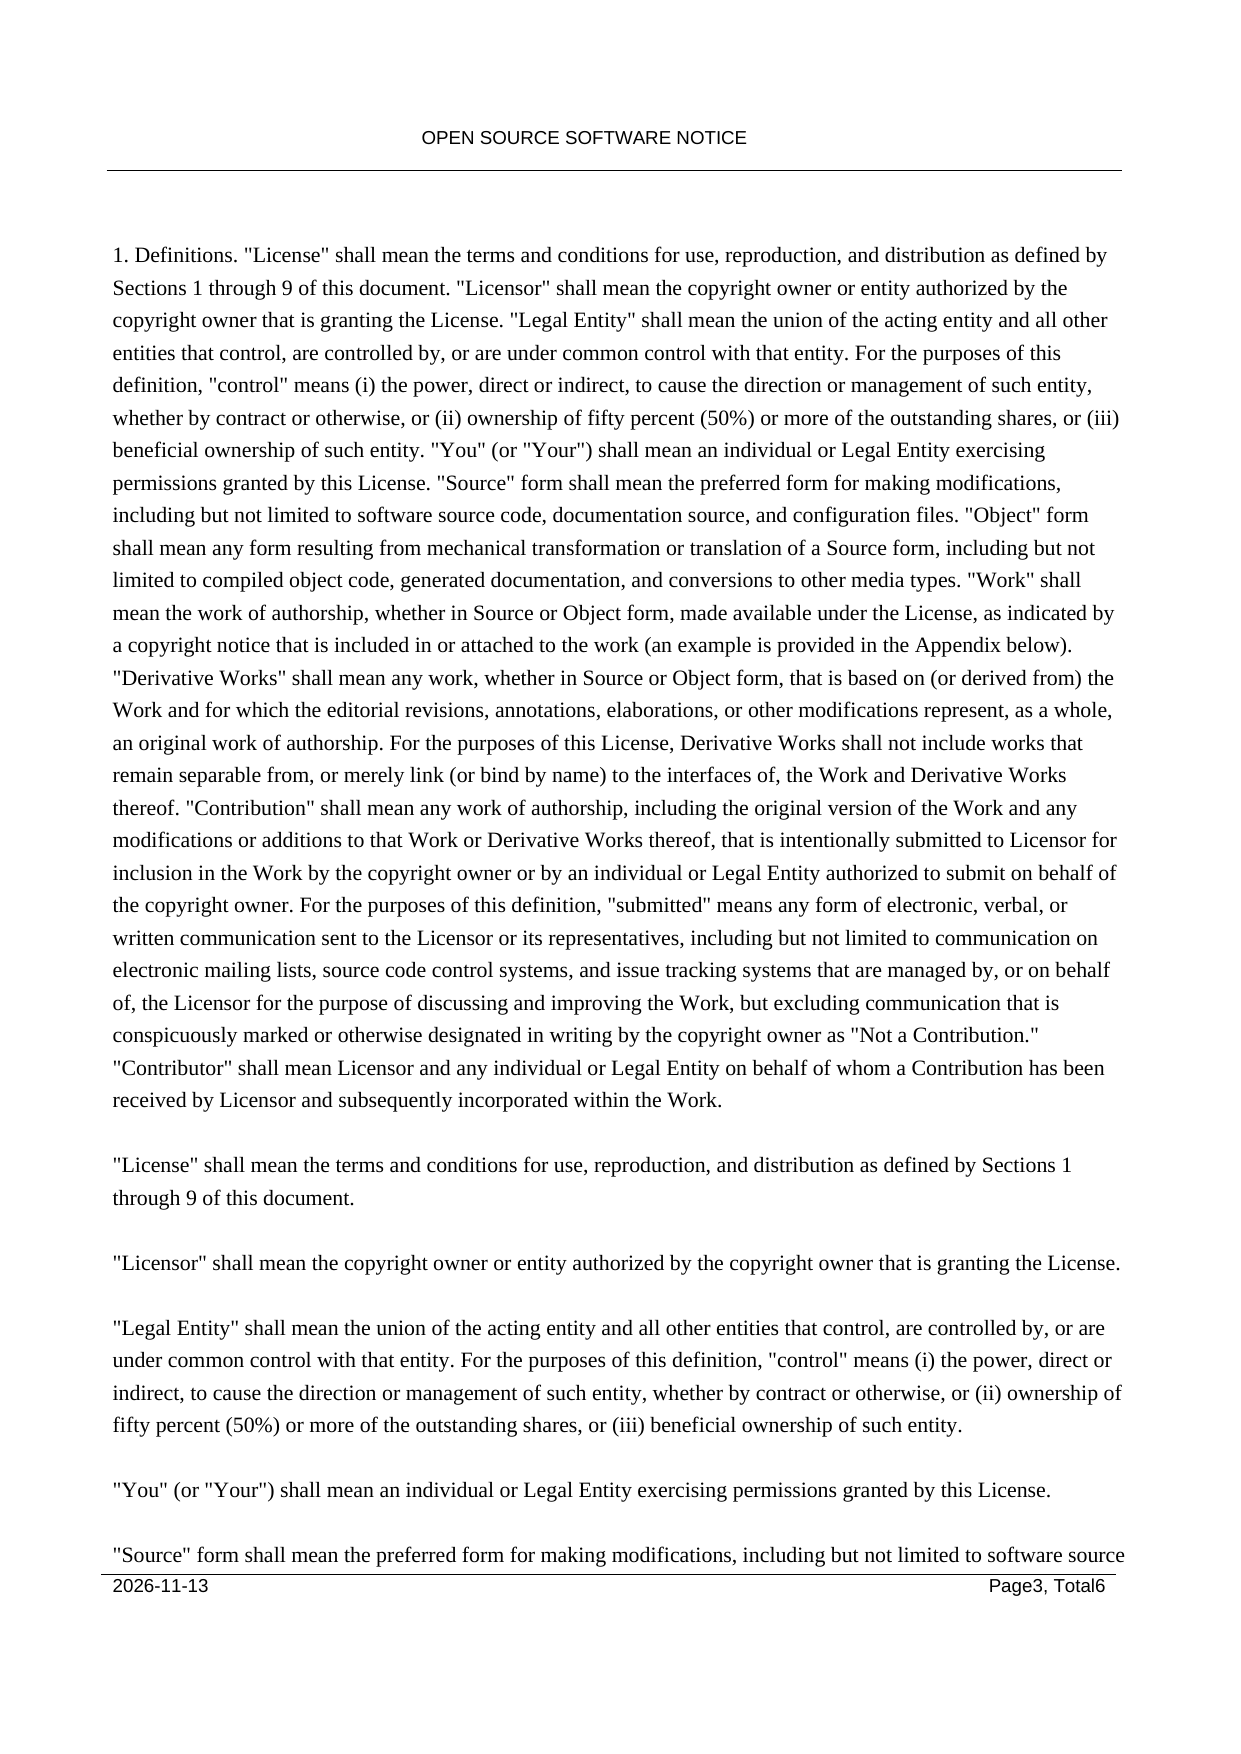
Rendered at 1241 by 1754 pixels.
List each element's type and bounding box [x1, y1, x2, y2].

text [112, 206, 1128, 1571]
